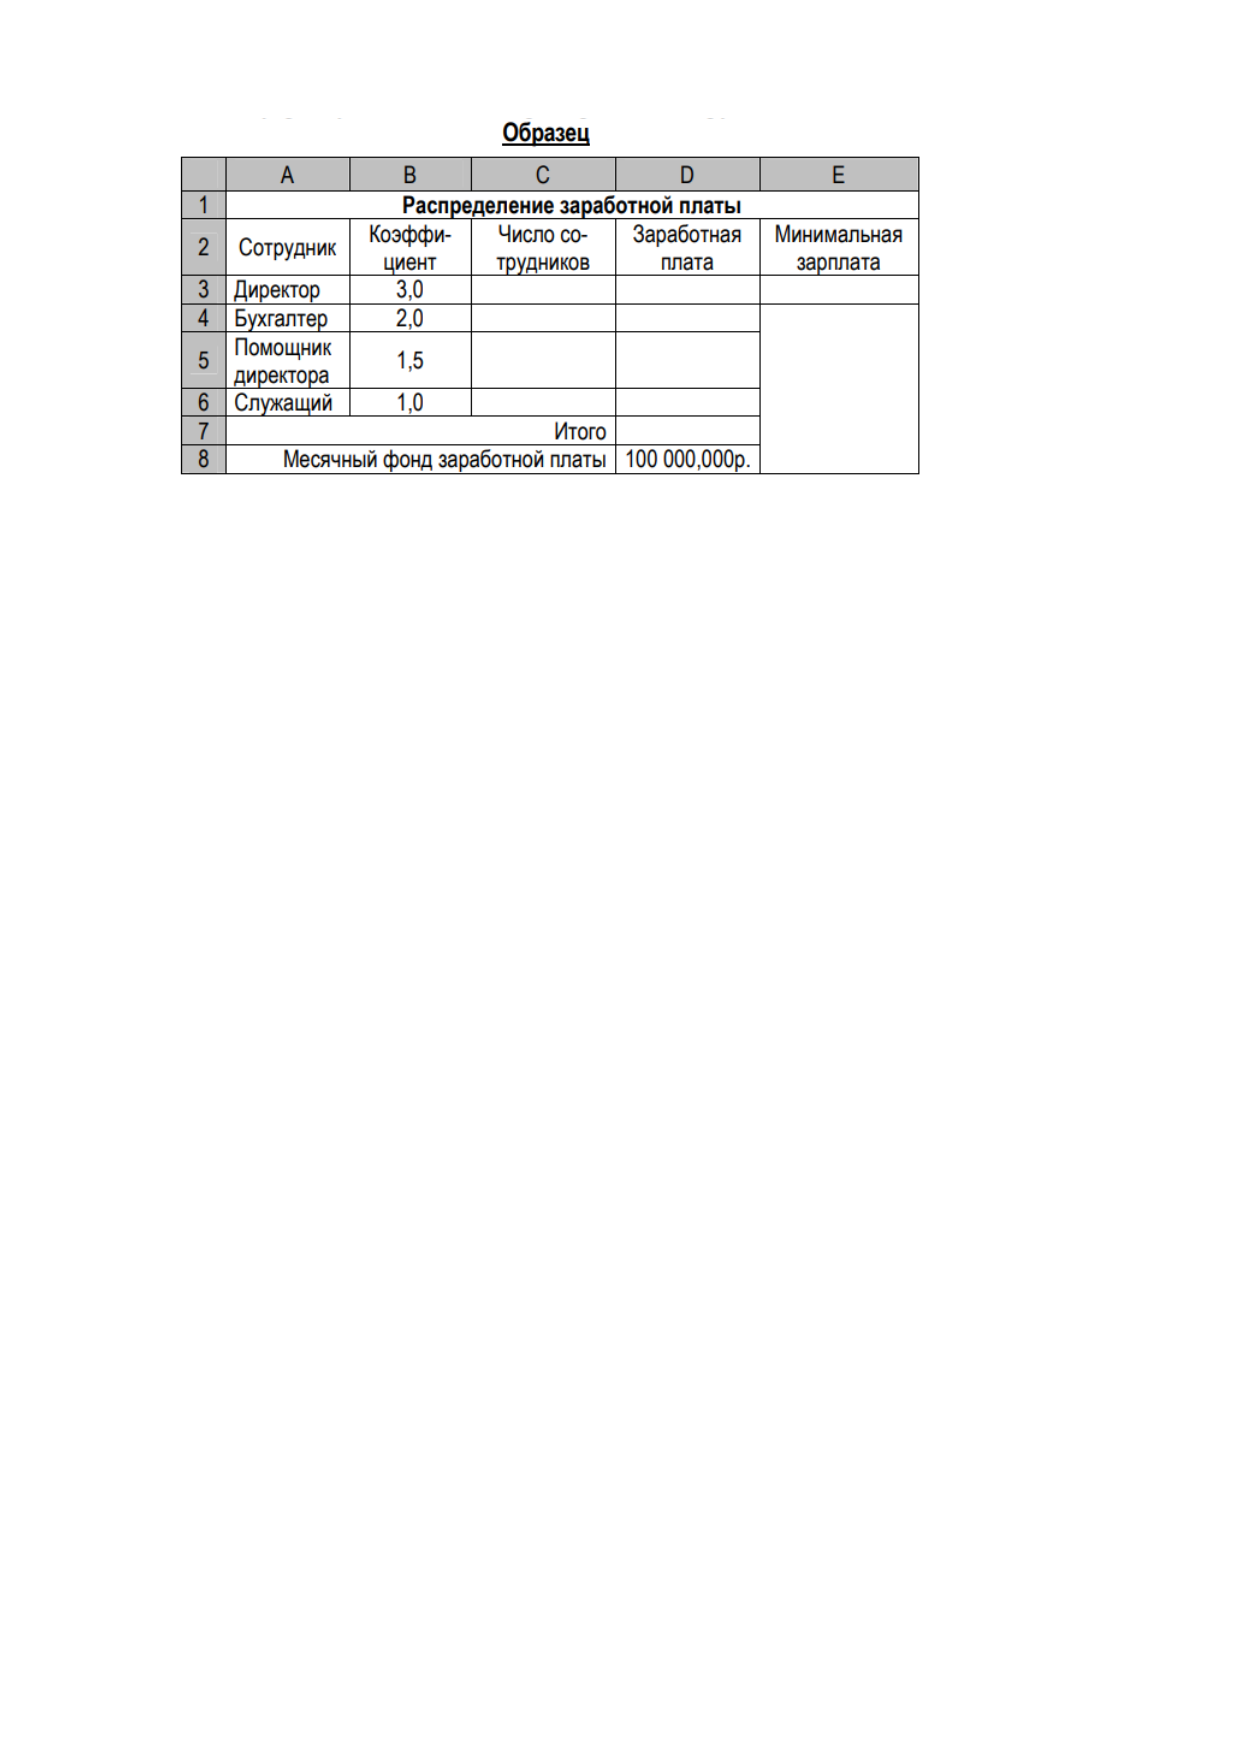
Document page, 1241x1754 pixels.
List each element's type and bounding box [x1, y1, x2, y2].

picture [177, 118, 925, 487]
